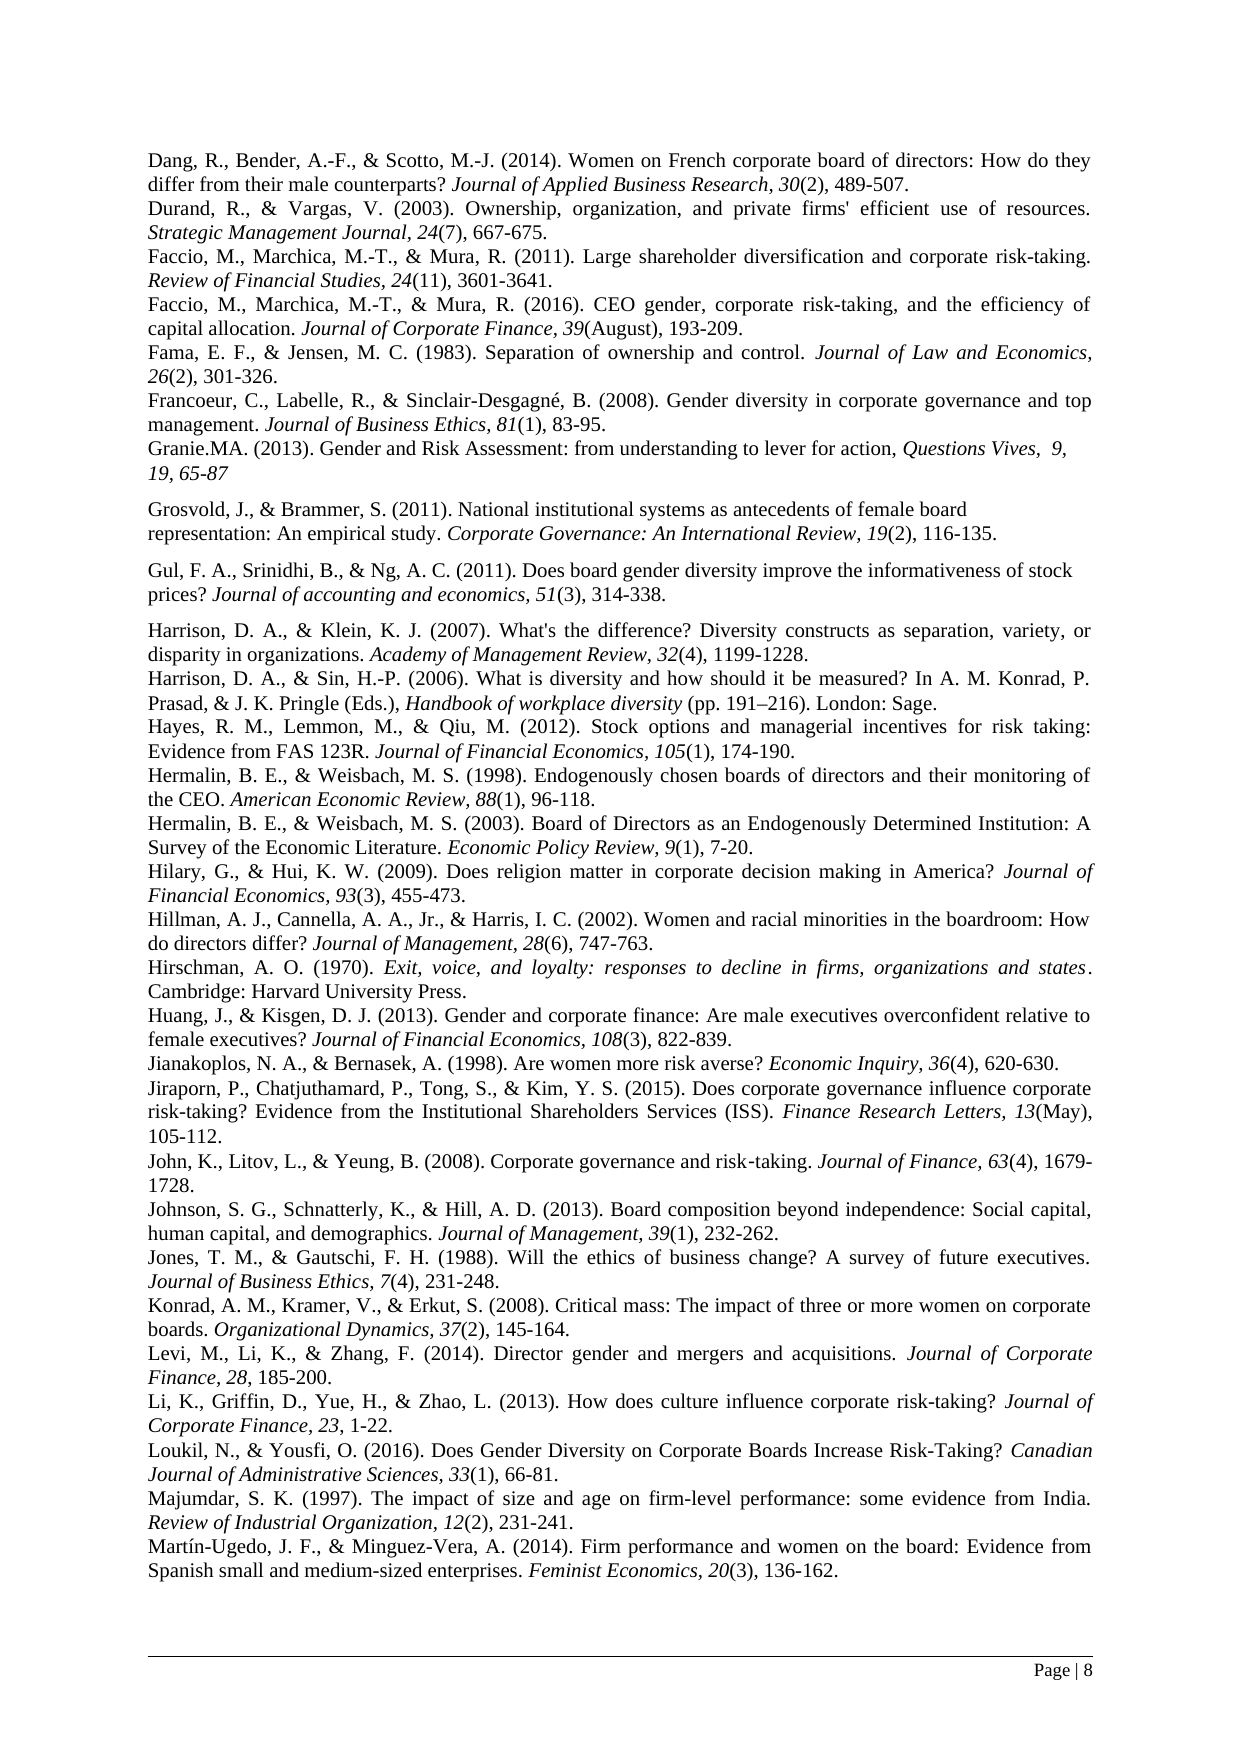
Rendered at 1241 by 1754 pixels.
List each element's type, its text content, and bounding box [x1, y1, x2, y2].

text Dang, R., Bender, A.-F., & Scotto, M.-J. (2014). Women on French corporate board of directors: How do they differ from their male counterparts? Journal of Applied Business Research, 30(2), 489-507. [148, 148, 1093, 196]
text Johnson, S. G., Schnatterly, K., & Hill, A. D. (2013). Board composition beyond independence: Social capital, human capital, and demographics. Journal of Management, 39(1), 232-262. [148, 1197, 1093, 1245]
text Loukil, N., & Yousfi, O. (2016). Does Gender Diversity on Corporate Boards Increase Risk-Taking? Canadian Journal of Administrative Sciences, 33(1), 66-81. [148, 1437, 1093, 1486]
text Hirschman, A. O. (1970). Exit, voice, and loyalty: responses to decline in firms, organizations and states. Cambridge: Harvard University Press. [148, 955, 1093, 1003]
text Hermalin, B. E., & Weisbach, M. S. (2003). Board of Directors as an Endogenously Determined Institution: A Survey of the Economic Literature. Economic Policy Review, 9(1), 7-20. [148, 811, 1093, 859]
text Faccio, M., Marchica, M.-T., & Mura, R. (2011). Large shareholder diversification and corporate risk-taking. Review of Financial Studies, 24(11), 3601-3641. [148, 244, 1093, 292]
text Majumdar, S. K. (1997). The impact of size and age on firm-level performance: some evidence from India. Review of Industrial Organization, 12(2), 231-241. [148, 1486, 1093, 1534]
text Jianakoplos, N. A., & Bernasek, A. (1998). Are women more risk averse? Economic Inquiry, 36(4), 620-630. [148, 1051, 1093, 1075]
text John, K., Litov, L., & Yeung, B. (2008). Corporate governance and risk‐taking. Journal of Finance, 63(4), 1679-1728. [148, 1148, 1093, 1197]
text Fama, E. F., & Jensen, M. C. (1983). Separation of ownership and control. Journal of Law and Economics, 26(2), 301-326. [148, 340, 1093, 388]
text Harrison, D. A., & Sin, H.-P. (2006). What is diversity and how should it be measured? In A. M. Konrad, P. Prasad, & J. K. Pringle (Eds.), Handbook of workplace diversity (pp. 191–216). London: Sage. [148, 666, 1093, 714]
text Levi, M., Li, K., & Zhang, F. (2014). Director gender and mergers and acquisitions. Journal of Corporate Finance, 28, 185-200. [148, 1341, 1093, 1389]
text Grosvold, J., & Brammer, S. (2011). National institutional systems as antecedents of female board representation: An empirical study. Corporate Governance: An International Review, 19(2), 116-135. [148, 497, 1093, 545]
text Jones, T. M., & Gautschi, F. H. (1988). Will the ethics of business change? A survey of future executives. Journal of Business Ethics, 7(4), 231-248. [148, 1245, 1093, 1293]
text Durand, R., & Vargas, V. (2003). Ownership, organization, and private firms' efficient use of resources. Strategic Management Journal, 24(7), 667-675. [148, 196, 1093, 244]
text Jiraporn, P., Chatjuthamard, P., Tong, S., & Kim, Y. S. (2015). Does corporate governance influence corporate risk-taking? Evidence from the Institutional Shareholders Services (ISS). Finance Research Letters, 13(May), 105-112. [148, 1075, 1093, 1148]
text Hayes, R. M., Lemmon, M., & Qiu, M. (2012). Stock options and managerial incentives for risk taking: Evidence from FAS 123R. Journal of Financial Economics, 105(1), 174-190. [148, 714, 1093, 763]
text Konrad, A. M., Kramer, V., & Erkut, S. (2008). Critical mass: The impact of three or more women on corporate boards. Organizational Dynamics, 37(2), 145-164. [148, 1293, 1093, 1341]
text Li, K., Griffin, D., Yue, H., & Zhao, L. (2013). How does culture influence corporate risk-taking? Journal of Corporate Finance, 23, 1-22. [148, 1389, 1093, 1437]
text Gul, F. A., Srinidhi, B., & Ng, A. C. (2011). Does board gender diversity improve the informativeness of stock prices? Journal of accounting and economics, 51(3), 314-338. [148, 558, 1093, 606]
text Martín-Ugedo, J. F., & Minguez-Vera, A. (2014). Firm performance and women on the board: Evidence from Spanish small and medium-sized enterprises. Feminist Economics, 20(3), 136-162. [148, 1534, 1093, 1582]
text Huang, J., & Kisgen, D. J. (2013). Gender and corporate finance: Are male executives overconfident relative to female executives? Journal of Financial Economics, 108(3), 822-839. [148, 1003, 1093, 1051]
text Hermalin, B. E., & Weisbach, M. S. (1998). Endogenously chosen boards of directors and their monitoring of the CEO. American Economic Review, 88(1), 96-118. [148, 763, 1093, 811]
text Faccio, M., Marchica, M.-T., & Mura, R. (2016). CEO gender, corporate risk-taking, and the efficiency of capital allocation. Journal of Corporate Finance, 39(August), 193-209. [148, 292, 1093, 340]
text Granie.MA. (2013). Gender and Risk Assessment: from understanding to lever for action, Questions Vives, 9, 19, 65-87 [148, 436, 1093, 484]
text Hilary, G., & Hui, K. W. (2009). Does religion matter in corporate decision making in America? Journal of Financial Economics, 93(3), 455-473. [148, 859, 1093, 907]
text Hillman, A. J., Cannella, A. A., Jr., & Harris, I. C. (2002). Women and racial minorities in the boardroom: How do directors differ? Journal of Management, 28(6), 747-763. [148, 907, 1093, 955]
text Francoeur, C., Labelle, R., & Sinclair-Desgagné, B. (2008). Gender diversity in corporate governance and top management. Journal of Business Ethics, 81(1), 83-95. [148, 388, 1093, 436]
text Harrison, D. A., & Klein, K. J. (2007). What's the difference? Diversity constructs as separation, variety, or disparity in organizations. Academy of Management Review, 32(4), 1199-1228. [148, 618, 1093, 666]
